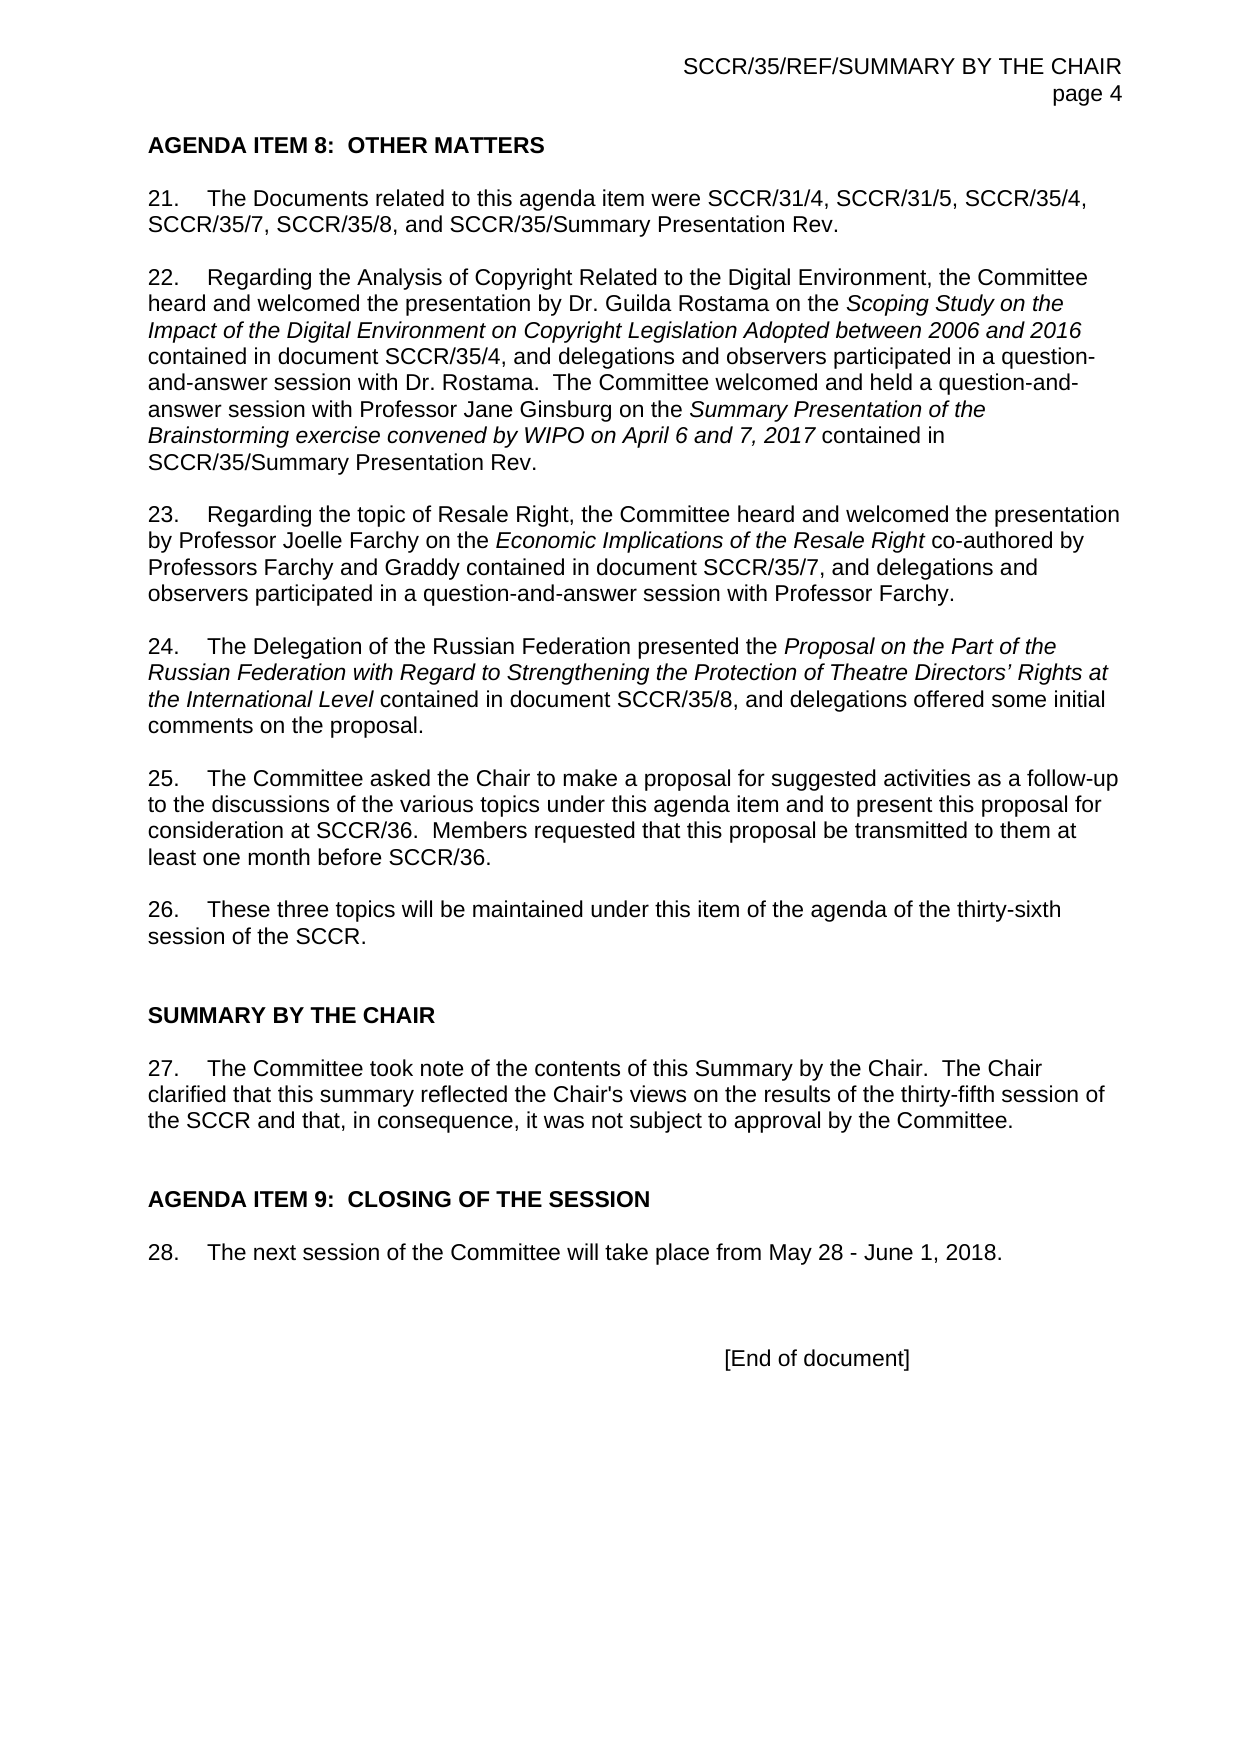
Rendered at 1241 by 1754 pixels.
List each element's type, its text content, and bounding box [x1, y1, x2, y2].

text 22. Regarding the Analysis of Copyright Related to the Digital Environment, the Committee heard and welcomed the presentation by Dr. Guilda Rostama on the Scoping Study on the Impact of the Digital Environment on Copyright Legislation Adopted between 2006 and 2016 contained in document SCCR/35/4, and delegations and observers participated in a question-and-answer session with Dr. Rostama. The Committee welcomed and held a question-and-answer session with Professor Jane Ginsburg on the Summary Presentation of the Brainstorming exercise convened by WIPO on April 6 and 7, 2017 contained in SCCR/35/Summary Presentation Rev. [148, 264, 1122, 475]
text AGENDA ITEM 8: Other matters [148, 132, 1122, 158]
text SUMMARY BY THE CHAIR [148, 1002, 1122, 1028]
text AGENDA ITEM 9: CLOSING of the session [148, 1186, 1122, 1213]
text 21. The Documents related to this agenda item were SCCR/31/4, SCCR/31/5, SCCR/35/4, SCCR/35/7, SCCR/35/8, and SCCR/35/Summary Presentation Rev. [148, 185, 1122, 238]
text 26. These three topics will be maintained under this item of the agenda of the thirty-sixth session of the SCCR. [148, 896, 1122, 949]
text 28. The next session of the Committee will take place from May 28 - June 1, 2018. [148, 1239, 1122, 1265]
text 24. The Delegation of the Russian Federation presented the Proposal on the Part of the Russian Federation with Regard to Strengthening the Protection of Theatre Directors’ Rights at the International Level contained in document SCCR/35/8, and delegations offered some initial comments on the proposal. [148, 633, 1122, 738]
text 27. The Committee took note of the contents of this Summary by the Chair. The Chair clarified that this summary reflected the Chair's views on the results of the thirty-fifth session of the SCCR and that, in consequence, it was not subject to approval by the Committee. [148, 1054, 1122, 1134]
text 25. The Committee asked the Chair to make a proposal for suggested activities as a follow-up to the discussions of the various topics under this agenda item and to present this proposal for consideration at SCCR/36. Members requested that this proposal be transmitted to them at least one month before SCCR/36. [148, 765, 1122, 870]
text [End of document] [724, 1344, 1122, 1372]
text 23. Regarding the topic of Resale Right, the Committee heard and welcomed the presentation by Professor Joelle Farchy on the Economic Implications of the Resale Right co-authored by Professors Farchy and Graddy contained in document SCCR/35/7, and delegations and observers participated in a question-and-answer session with Professor Farchy. [148, 501, 1122, 607]
